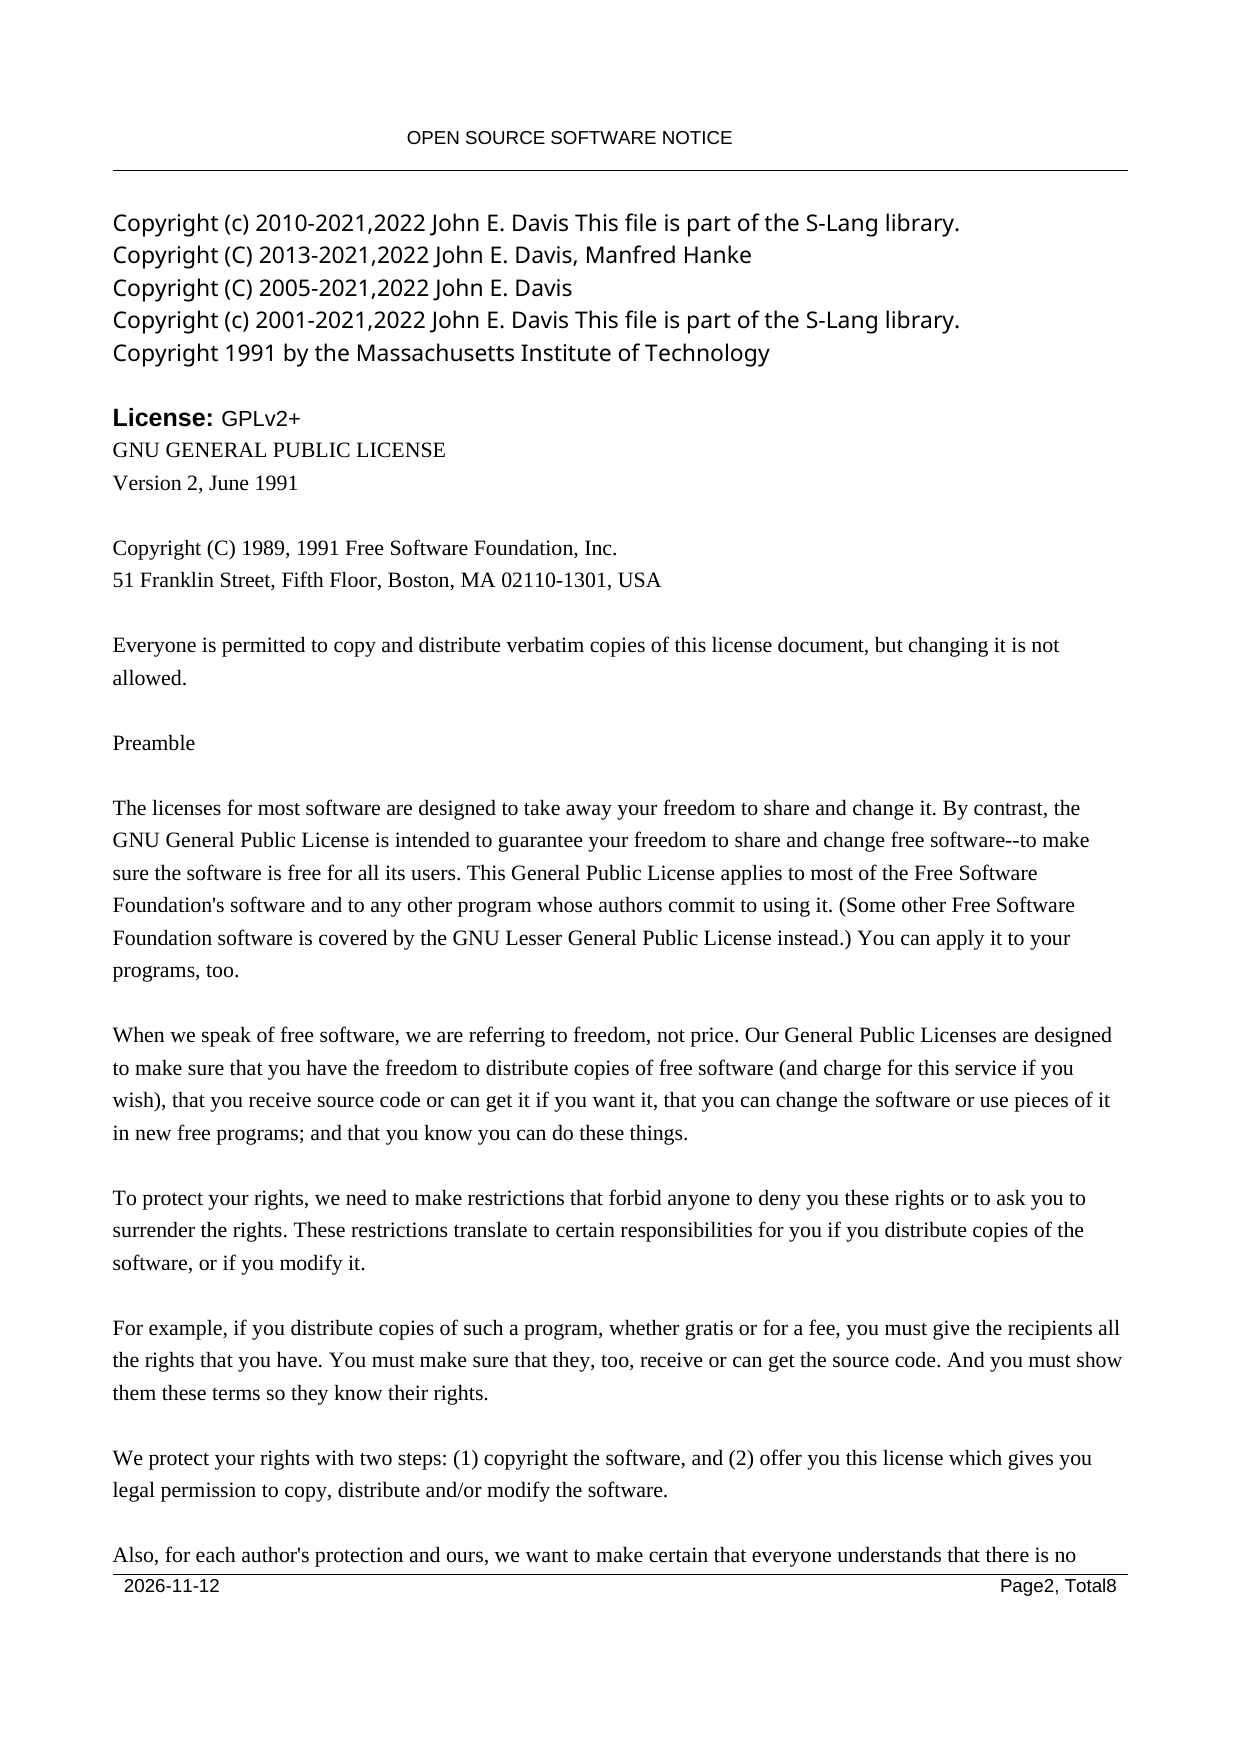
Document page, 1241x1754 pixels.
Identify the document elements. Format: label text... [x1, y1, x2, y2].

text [112, 206, 1128, 401]
text License: GPLv2+ [112, 401, 1128, 434]
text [112, 434, 1128, 1571]
